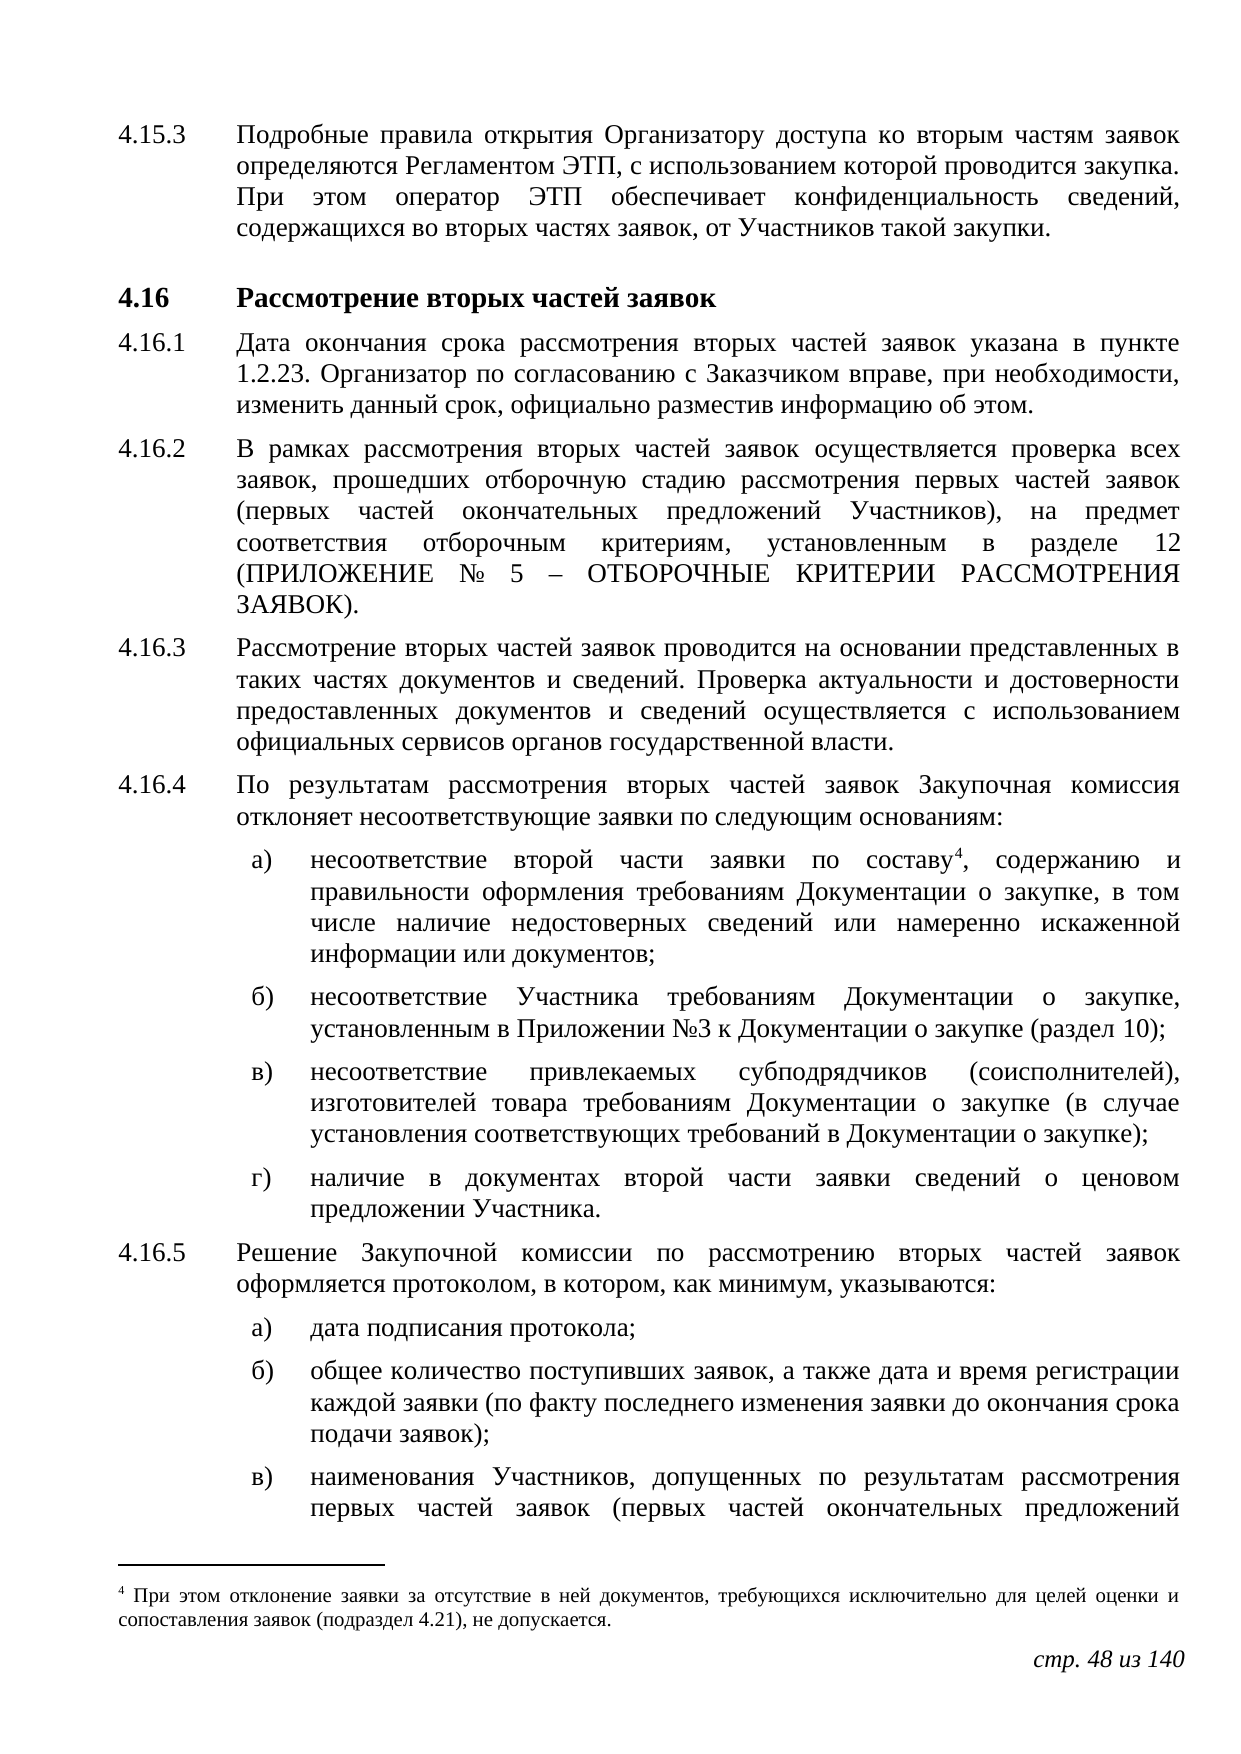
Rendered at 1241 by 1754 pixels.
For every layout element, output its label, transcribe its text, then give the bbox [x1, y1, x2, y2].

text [251, 1460, 1181, 1523]
text Подробные правила открытия Организатору доступа ко вторым частям заявок определяются Регламентом ЭТП, с использованием которой проводится закупка. При этом оператор ЭТП обеспечивает конфиденциальность сведений, содержащихся во вторых частях заявок, от Участников такой закупки. [118, 118, 1181, 243]
text Дата окончания срока рассмотрения вторых частей заявок указана в пункте 1.2.23. Организатор по согласованию с Заказчиком вправе, при необходимости, изменить данный срок, официально разместив информацию об этом. [118, 326, 1181, 420]
subtitle Рассмотрение вторых частей заявок [118, 280, 1181, 314]
text По результатам рассмотрения вторых частей заявок Закупочная комиссия отклоняет несоответствующие заявки по следующим основаниям: [118, 769, 1181, 831]
list Рассмотрение вторых частей заявок проводится на основании представленных в таких частях документов и сведений. Проверка актуальности и достоверности предоставленных документов и сведений осуществляется с использованием официальных сервисов органов государственной власти. [118, 632, 1181, 756]
text несоответствие второй части заявки по составу, содержанию и правильности оформления требованиям Документации о закупке, в том числе наличие недостоверных сведений или намеренно искаженной информации или документов; [251, 843, 1181, 968]
text несоответствие Участника требованиям Документации о закупке, установленным в Приложении №3 к Документации о закупке (раздел 10); [251, 981, 1181, 1043]
text несоответствие привлекаемых субподрядчиков (соисполнителей), изготовителей товара требованиям Документации о закупке (в случае установления соответствующих требований в Документации о закупке); [251, 1055, 1181, 1149]
text Решение Закупочной комиссии по рассмотрению вторых частей заявок оформляется протоколом, в котором, как минимум, указываются: [118, 1236, 1181, 1298]
text общее количество поступивших заявок, а также дата и время регистрации каждой заявки (по факту последнего изменения заявки до окончания срока подачи заявок); [251, 1354, 1181, 1448]
text наличие в документах второй части заявки сведений о ценовом предложении Участника. [251, 1161, 1181, 1223]
text дата подписания протокола; [251, 1311, 1181, 1342]
text В рамках рассмотрения вторых частей заявок осуществляется проверка всех заявок, прошедших отборочную стадию рассмотрения первых частей заявок (первых частей окончательных предложений Участников), на предмет соответствия отборочным критериям, установленным в разделе 12 (ПРИЛОЖЕНИЕ № 5 – ОТБОРОЧНЫЕ КРИТЕРИИ РАССМОТРЕНИЯ ЗАЯВОК). [118, 432, 1181, 619]
